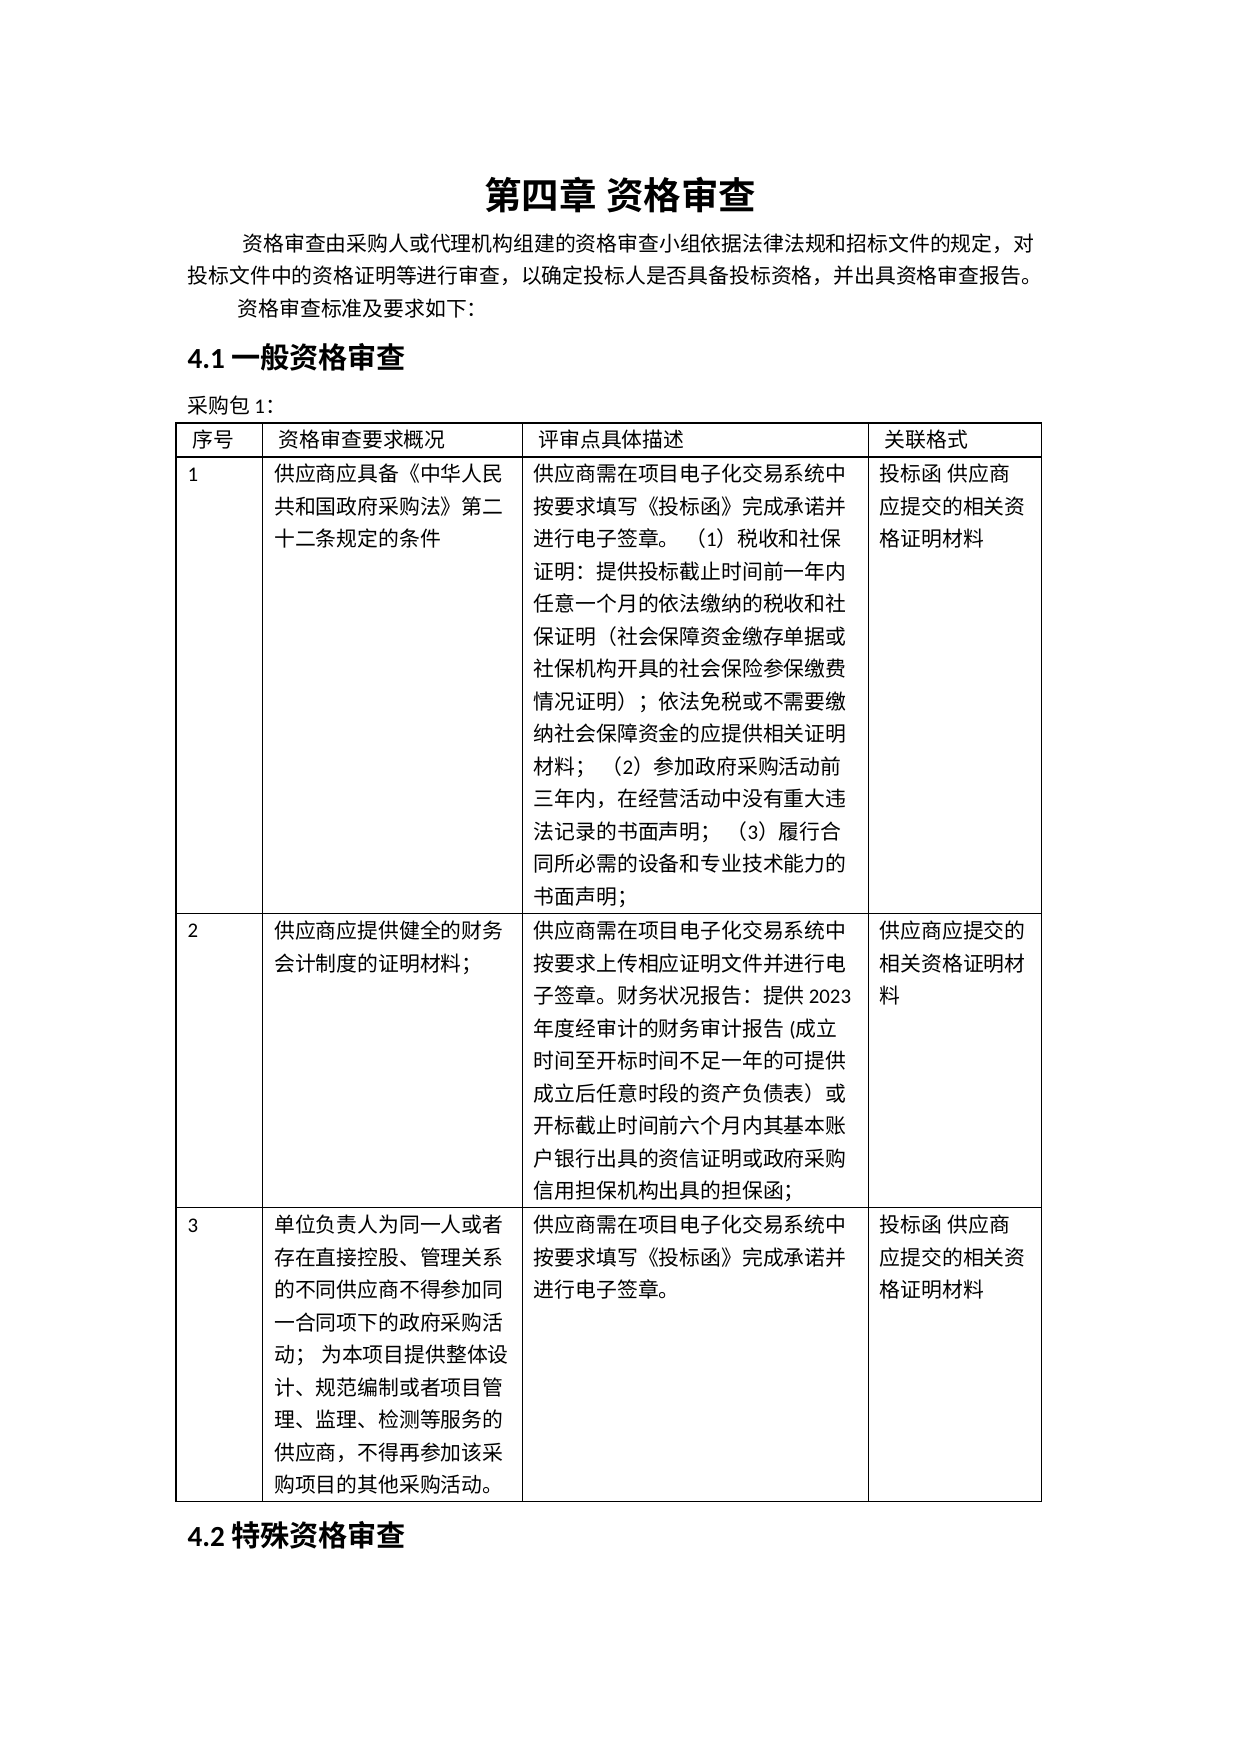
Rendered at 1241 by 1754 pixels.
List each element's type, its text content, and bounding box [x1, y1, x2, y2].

text 资格审查标准及要求如下： [187, 292, 1053, 324]
table_cell 供应商应提交的相关资格证明材料 [869, 914, 1041, 1207]
text 采购包1： [187, 389, 1053, 422]
table_cell 3 [177, 1208, 262, 1501]
table_cell 单位负责人为同一人或者存在直接控股、管理关系的不同供应商不得参加同一合同项下的政府采购活动； 为本项目提供整体设计、规范编制或者项目管理、监理、检测等服务的供应商，不得再参加该采购项目的其他采购活动。 [263, 1208, 522, 1501]
table_header 评审点具体描述 [523, 424, 868, 456]
table_cell 供应商需在项目电子化交易系统中按要求填写《投标函》完成承诺并进行电子签章。 （1）税收和社保证明：提供投标截止时间前一年内任意一个月的依法缴纳的税收和社保证明（社会保障资金缴存单据或社保机构开具的社会保险参保缴费情况证明）；依法免税或不需要缴纳社会保障资金的应提供相关证明材料； （2）参加政府采购活动前三年内，在经营活动中没有重大违法记录的书面声明； （3）履行合同所必需的设备和专业技术能力的书面声明； [523, 458, 868, 913]
table_cell 1 [177, 458, 262, 913]
table_cell 供应商应提供健全的财务会计制度的证明材料； [263, 914, 522, 1207]
text 4.2特殊资格审查 [187, 1502, 1053, 1567]
table_cell 供应商应具备《中华人民共和国政府采购法》第二十二条规定的条件 [263, 458, 522, 913]
text 第四章 资格审查 [187, 162, 1053, 227]
text 资格审查由采购人或代理机构组建的资格审查小组依据法律法规和招标文件的规定，对投标文件中的资格证明等进行审查，以确定投标人是否具备投标资格，并出具资格审查报告。 [187, 227, 1053, 292]
table_header 序号 [177, 424, 262, 456]
table_cell 供应商需在项目电子化交易系统中按要求填写《投标函》完成承诺并进行电子签章。 [523, 1208, 868, 1501]
text 4.1一般资格审查 [187, 324, 1053, 389]
table_header 资格审查要求概况 [263, 424, 522, 456]
table_cell 投标函 供应商应提交的相关资格证明材料 [869, 1208, 1041, 1501]
table_header 关联格式 [869, 424, 1041, 456]
table_cell 供应商需在项目电子化交易系统中按要求上传相应证明文件并进行电子签章。财务状况报告：提供2023年度经审计的财务审计报告 (成立时间至开标时间不足一年的可提供成立后任意时段的资产负债表）或开标截止时间前六个月内其基本账户银行出具的资信证明或政府采购信用担保机构出具的担保函； [523, 914, 868, 1207]
table_cell 2 [177, 914, 262, 1207]
table_cell 投标函 供应商应提交的相关资格证明材料 [869, 458, 1041, 913]
